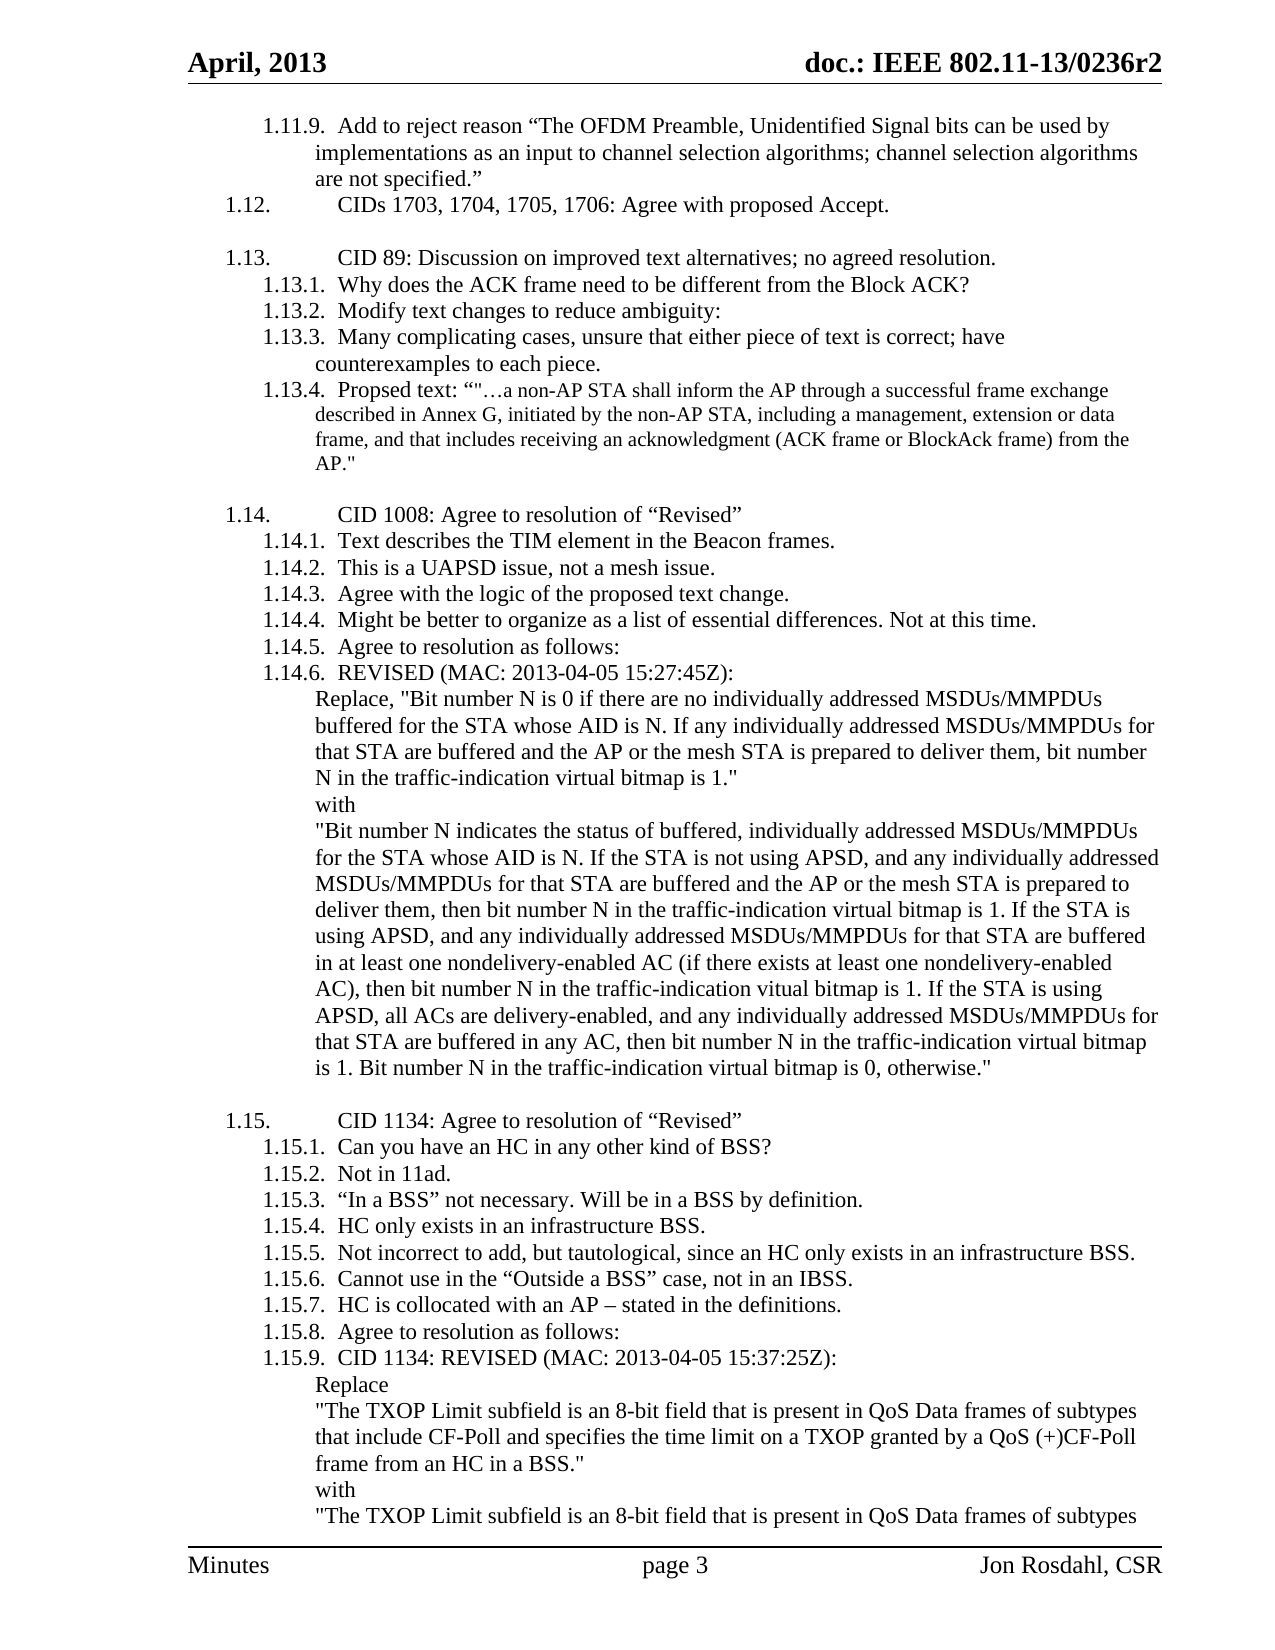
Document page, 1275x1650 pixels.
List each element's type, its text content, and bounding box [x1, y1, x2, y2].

list This is a UAPSD issue, not a mesh issue. [262, 554, 1162, 580]
list CID 1134: Agree to resolution of “Revised” [225, 1107, 1162, 1133]
list Might be better to organize as a list of essential differences. Not at this time. [262, 606, 1162, 633]
list Not in 11ad. [262, 1160, 1162, 1186]
list Agree to resolution as follows: [262, 633, 1162, 659]
list Why does the ACK frame need to be different from the Block ACK? [262, 271, 1162, 297]
list HC is collocated with an AP – stated in the definitions. [262, 1292, 1162, 1318]
list HC only exists in an infrastructure BSS. [262, 1212, 1162, 1239]
list Text describes the TIM element in the Beacon frames. [262, 527, 1162, 554]
list CIDs 1703, 1704, 1705, 1706: Agree with proposed Accept. [225, 192, 1162, 218]
list Cannot use in the “Outside a BSS” case, not in an IBSS. [262, 1265, 1162, 1292]
list Propsed text: “"…a non-AP STA shall inform the AP through a successful frame exchange described in Annex G, initiated by the non-AP STA, including a management, extension or data frame, and that includes receiving an acknowledgment (ACK frame or BlockAck frame) from the AP." [262, 376, 1162, 474]
list Can you have an HC in any other kind of BSS? [262, 1133, 1162, 1160]
list CID 1008: Agree to resolution of “Revised” [225, 501, 1162, 527]
list “In a BSS” not necessary. Will be in a BSS by definition. [262, 1186, 1162, 1212]
list REVISED (MAC: 2013-04-05 15:27:45Z): Replace, "Bit number N is 0 if there are no individually addressed MSDUs/MMPDUs buffered for the STA whose AID is N. If any individually addressed MSDUs/MMPDUs for that STA are buffered and the AP or the mesh STA is prepared to deliver them, bit number N in the traffic-indication virtual bitmap is 1." with "Bit number N indicates the status of buffered, individually addressed MSDUs/MMPDUs for the STA whose AID is N. If the STA is not using APSD, and any individually addressed MSDUs/MMPDUs for that STA are buffered and the AP or the mesh STA is prepared to deliver them, then bit number N in the traffic-indication virtual bitmap is 1. If the STA is using APSD, and any individually addressed MSDUs/MMPDUs for that STA are buffered in at least one nondelivery-enabled AC (if there exists at least one nondelivery-enabled AC), then bit number N in the traffic-indication vitual bitmap is 1. If the STA is using APSD, all ACs are delivery-enabled, and any individually addressed MSDUs/MMPDUs for that STA are buffered in any AC, then bit number N in the traffic-indication virtual bitmap is 1. Bit number N in the traffic-indication virtual bitmap is 0, otherwise." [262, 659, 1162, 1081]
list CID 89: Discussion on improved text alternatives; no agreed resolution. [225, 244, 1162, 271]
list Modify text changes to reduce ambiguity: [262, 297, 1162, 323]
list Not incorrect to add, but tautological, since an HC only exists in an infrastructure BSS. [262, 1239, 1162, 1265]
list Agree to resolution as follows: [262, 1318, 1162, 1344]
list Agree with the logic of the proposed text change. [262, 580, 1162, 606]
list Many complicating cases, unsure that either piece of text is correct; have counterexamples to each piece. [262, 323, 1162, 376]
list Add to reject reason “The OFDM Preamble, Unidentified Signal bits can be used by implementations as an input to channel selection algorithms; channel selection algorithms are not specified.” [262, 112, 1162, 192]
